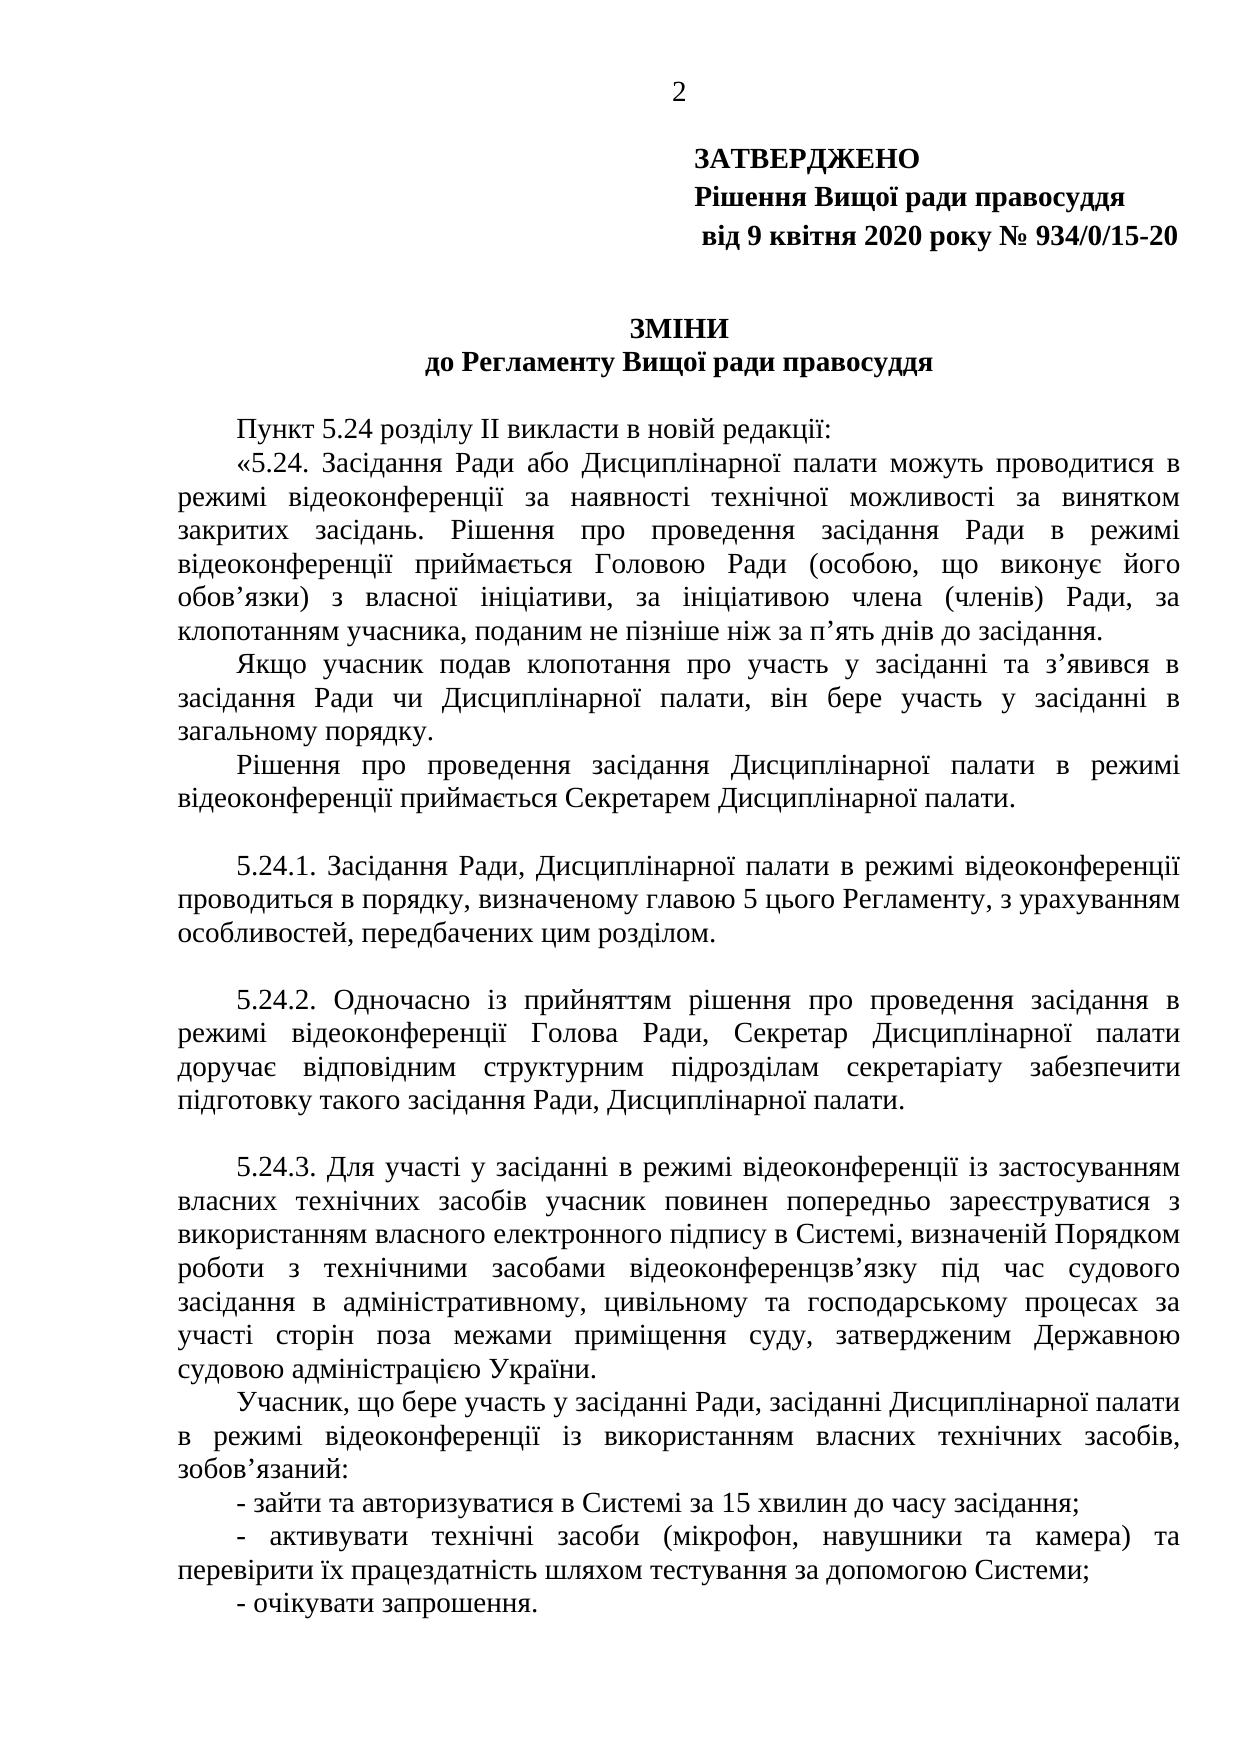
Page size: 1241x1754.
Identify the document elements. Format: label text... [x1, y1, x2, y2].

text ЗМІНИ [177, 311, 1181, 344]
text 5.24.3. Для участі у засіданні в режимі відеоконференції із застосуванням власних технічних засобів учасник повинен попередньо зареєструватися з використанням власного електронного підпису в Системі, визначеній Порядком роботи з технічними засобами відеоконференцзв’язку під час судового засідання в адміністративному, цивільному та господарському процесах за участі сторін поза межами приміщення суду, затвердженим Державною судовою адміністрацією України. [177, 1149, 1181, 1384]
text Рішення про проведення засідання Дисциплінарної палати в режимі відеоконференції приймається Секретарем Дисциплінарної палати. [177, 747, 1181, 814]
text ЗАТВЕРДЖЕНО [694, 141, 1181, 174]
text - зайти та авторизуватися в Системі за 15 хвилин до часу засідання; [177, 1485, 1181, 1518]
text від 9 квітня 2020 року № 934/0/15-20 [694, 218, 1181, 252]
text Учасник, що бере участь у засіданні Ради, засіданні Дисциплінарної палати в режимі відеоконференції із використанням власних технічних засобів, зобов’язаний: [177, 1384, 1181, 1485]
text - активувати технічні засоби (мікрофон, навушники та камера) та перевірити їх працездатність шляхом тестування за допомогою Системи; [177, 1518, 1181, 1586]
text - очікувати запрошення. [177, 1586, 1181, 1619]
text 5.24.1. Засідання Ради, Дисциплінарної палати в режимі відеоконференції проводиться в порядку, визначеному главою 5 цього Регламенту, з урахуванням особливостей, передбачених цим розділом. [177, 848, 1181, 948]
text «5.24. Засідання Ради або Дисциплінарної палати можуть проводитися в режимі відеоконференції за наявності технічної можливості за винятком закритих засідань. Рішення про проведення засідання Ради в режимі відеоконференції приймається Головою Ради (особою, що виконує його обов’язки) з власної ініціативи, за ініціативою члена (членів) Ради, за клопотанням учасника, поданим не пізніше ніж за п’ять днів до засідання. [177, 445, 1181, 646]
text 5.24.2. Одночасно із прийняттям рішення про проведення засідання в режимі відеоконференції Голова Ради, Секретар Дисциплінарної палати доручає відповідним структурним підрозділам секретаріату забезпечити підготовку такого засідання Ради, Дисциплінарної палати. [177, 982, 1181, 1116]
text Якщо учасник подав клопотання про участь у засіданні та з’явився в засідання Ради чи Дисциплінарної палати, він бере участь у засіданні в загальному порядку. [177, 646, 1181, 747]
text Рішення Вищої ради правосуддя [694, 179, 1181, 213]
text до Регламенту Вищої ради правосуддя [177, 344, 1181, 378]
text Пункт 5.24 розділу II викласти в новій редакції: [177, 412, 1181, 445]
